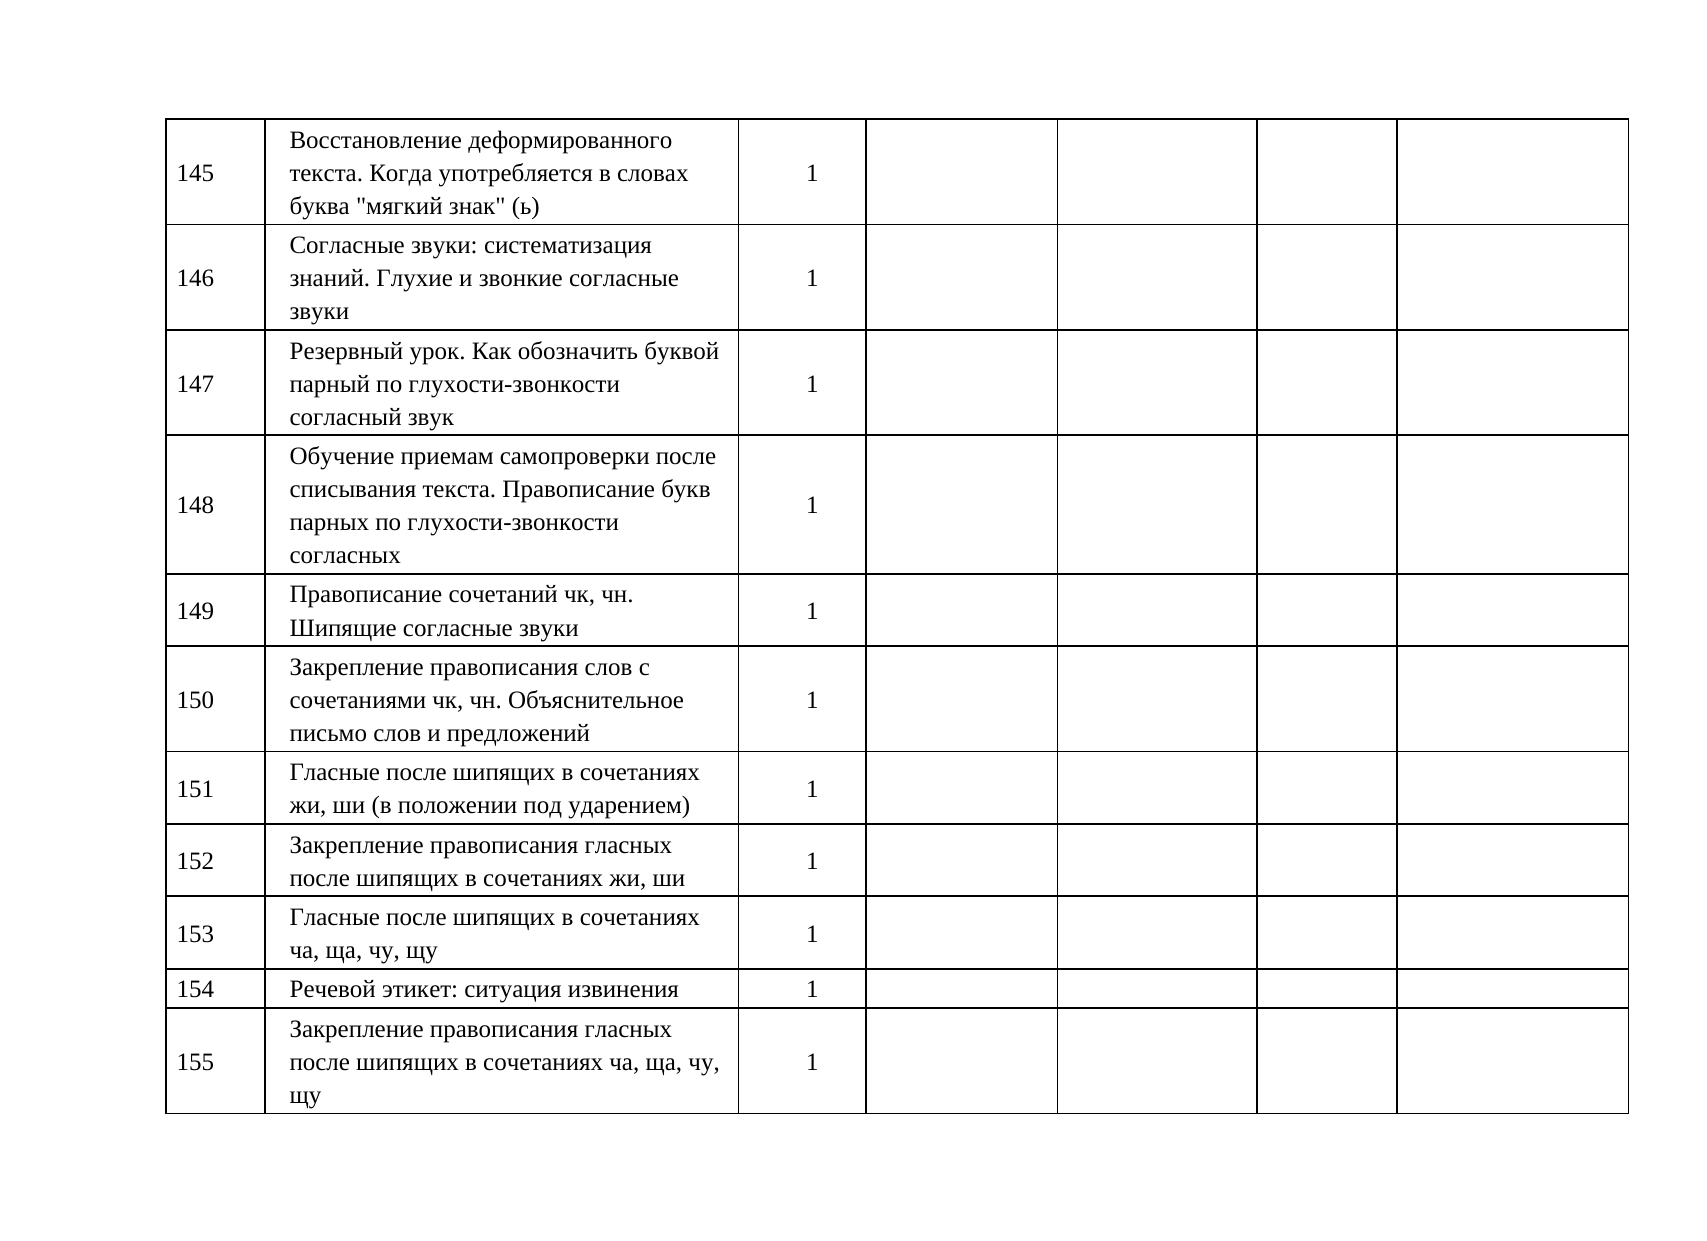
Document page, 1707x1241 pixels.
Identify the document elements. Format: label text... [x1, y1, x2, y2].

table_cell [1258, 575, 1396, 645]
table_cell [1058, 436, 1256, 573]
table_cell [1058, 752, 1256, 823]
table_cell [867, 575, 1057, 645]
table_cell 151 [167, 752, 264, 823]
table_cell [1398, 225, 1628, 329]
table_cell 147 [167, 331, 264, 434]
table_cell [867, 331, 1057, 434]
table_cell 155 [167, 1009, 264, 1113]
table_cell Обучение приемам самопроверки после списывания текста. Правописание букв парных по глухости-звонкости согласных [266, 436, 738, 573]
table_cell [1058, 120, 1256, 223]
table_cell [1258, 647, 1396, 751]
table_cell [867, 120, 1057, 223]
table_cell 153 [167, 897, 264, 968]
table_cell 1 [739, 436, 865, 573]
table_cell [1398, 575, 1628, 645]
table_cell [1398, 436, 1628, 573]
table_cell 1 [739, 225, 865, 329]
table_cell [1058, 970, 1256, 1007]
table_cell Резервный урок. Как обозначить буквой парный по глухости-звонкости согласный звук [266, 331, 738, 434]
table_cell [867, 225, 1057, 329]
table_cell [1398, 647, 1628, 751]
table_cell 150 [167, 647, 264, 751]
table_cell 145 [167, 120, 264, 223]
table_cell [1058, 825, 1256, 895]
table_cell [1258, 752, 1396, 823]
table_cell [867, 752, 1057, 823]
table_cell Гласные после шипящих в сочетаниях ча, ща, чу, щу [266, 897, 738, 968]
table_cell [1058, 647, 1256, 751]
table_cell Закрепление правописания слов с сочетаниями чк, чн. Объяснительное письмо слов и предложений [266, 647, 738, 751]
table_cell [1258, 970, 1396, 1007]
table_cell [867, 825, 1057, 895]
table_cell 1 [739, 897, 865, 968]
table_cell [1058, 897, 1256, 968]
table_cell [867, 897, 1057, 968]
table_cell [1058, 1009, 1256, 1113]
table_cell [1398, 1009, 1628, 1113]
table_cell Согласные звуки: систематизация знаний. Глухие и звонкие согласные звуки [266, 225, 738, 329]
table_cell [1258, 225, 1396, 329]
table_cell Закрепление правописания гласных после шипящих в сочетаниях жи, ши [266, 825, 738, 895]
table_cell 146 [167, 225, 264, 329]
table_cell [1058, 331, 1256, 434]
table_cell [1258, 331, 1396, 434]
table_cell [1058, 225, 1256, 329]
table_cell 1 [739, 825, 865, 895]
table_cell Правописание сочетаний чк, чн. Шипящие согласные звуки [266, 575, 738, 645]
table_cell [867, 1009, 1057, 1113]
table_cell 1 [739, 970, 865, 1007]
table_cell 1 [739, 331, 865, 434]
table_cell [1258, 120, 1396, 223]
table_cell [1258, 897, 1396, 968]
table_cell [867, 970, 1057, 1007]
table_cell [1398, 120, 1628, 223]
table_cell [1398, 752, 1628, 823]
table_cell 1 [739, 575, 865, 645]
table_cell Речевой этикет: ситуация извинения [266, 970, 738, 1007]
table_cell [1398, 970, 1628, 1007]
table_cell 1 [739, 1009, 865, 1113]
table_cell [1398, 897, 1628, 968]
table_cell 1 [739, 752, 865, 823]
table_cell 154 [167, 970, 264, 1007]
table_cell 1 [739, 647, 865, 751]
table_cell Закрепление правописания гласных после шипящих в сочетаниях ча, ща, чу, щу [266, 1009, 738, 1113]
table_cell 148 [167, 436, 264, 573]
table_cell 152 [167, 825, 264, 895]
table_cell [1058, 575, 1256, 645]
table_cell [867, 647, 1057, 751]
table_cell [1258, 436, 1396, 573]
table_cell [1258, 1009, 1396, 1113]
table_cell [867, 436, 1057, 573]
table_cell 1 [739, 120, 865, 223]
table_cell Восстановление деформированного текста. Когда употребляется в словах буква "мягкий знак" (ь) [266, 120, 738, 223]
table_cell [1398, 331, 1628, 434]
table_cell [1398, 825, 1628, 895]
table_cell 149 [167, 575, 264, 645]
table_cell [1258, 825, 1396, 895]
table_cell Гласные после шипящих в сочетаниях жи, ши (в положении под ударением) [266, 752, 738, 823]
